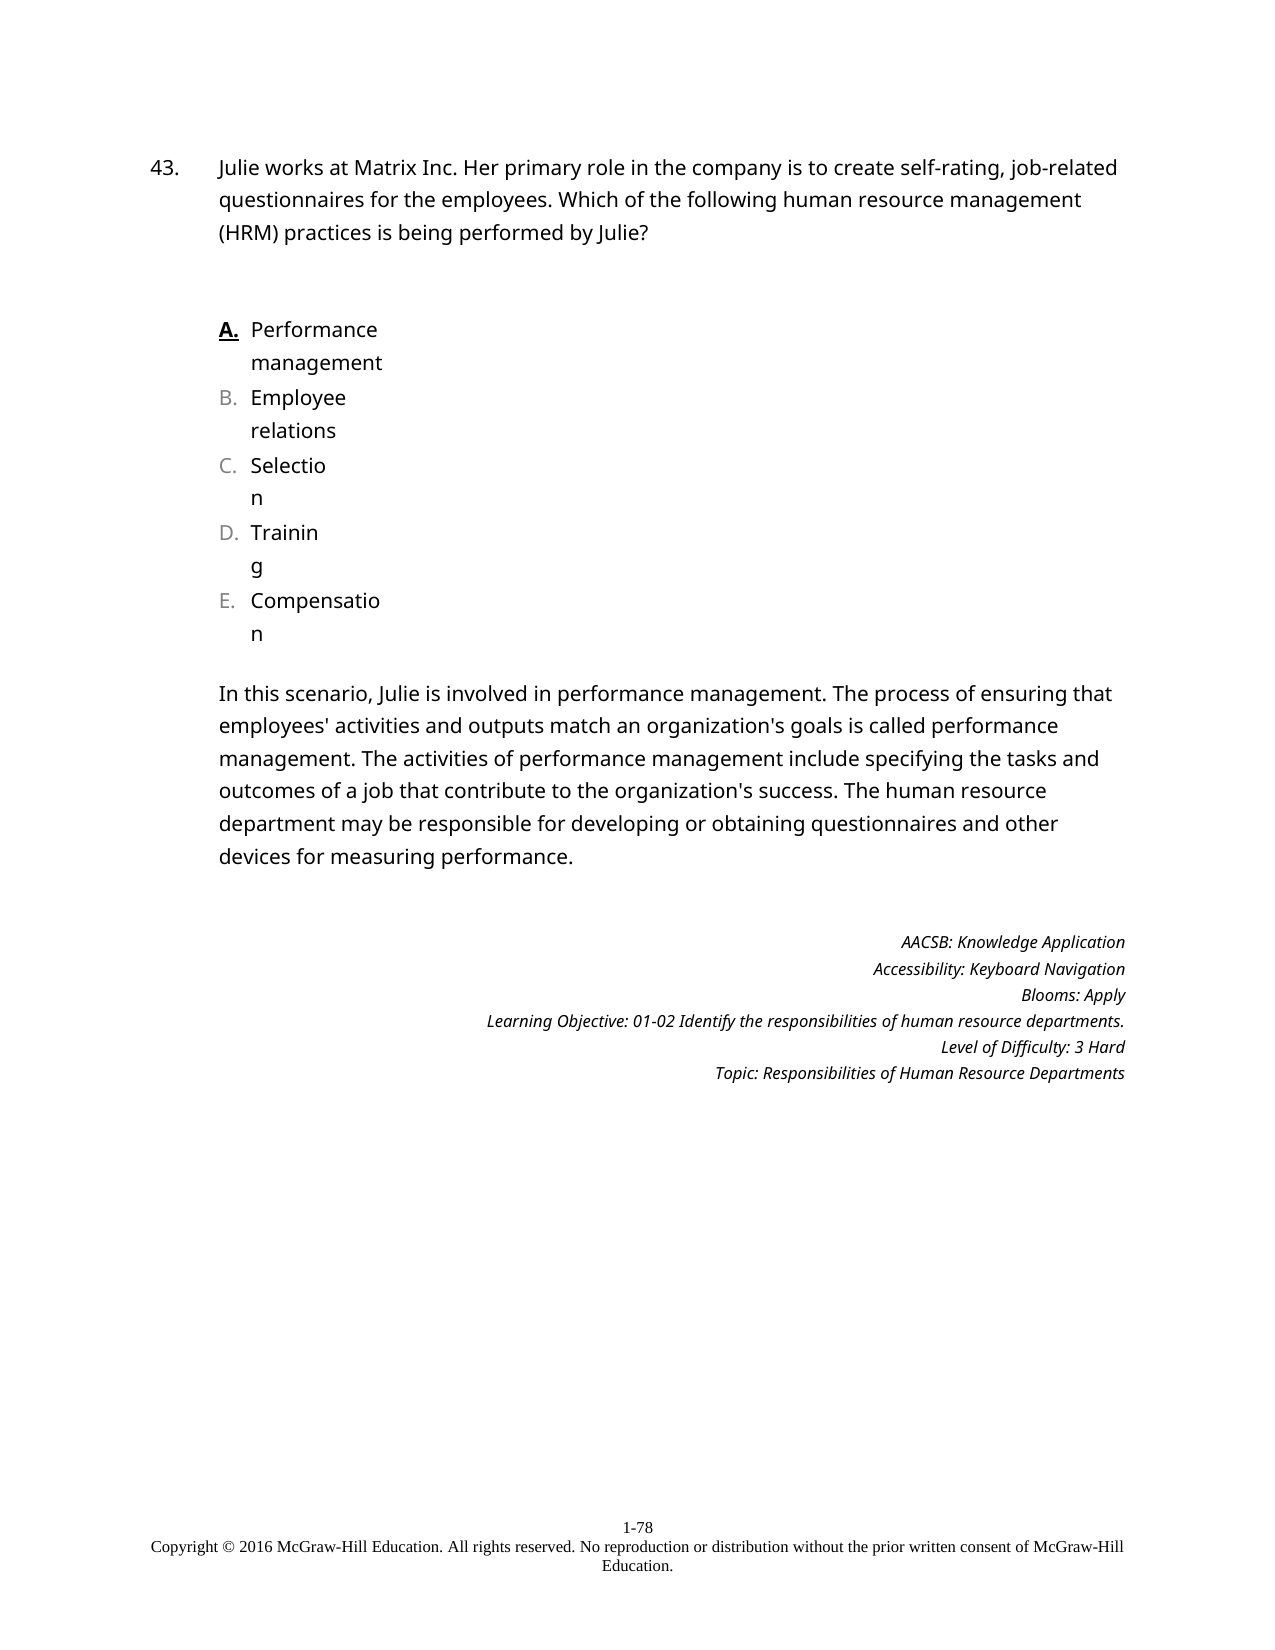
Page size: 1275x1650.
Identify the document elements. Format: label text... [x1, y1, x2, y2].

table_header 43. [150, 153, 218, 902]
table_header Julie works at Matrix Inc. Her primary role in the company is to create self-rating, job-related questionnaires for the employees. Which of the following human resource management (HRM) practices is being performed by Julie? In this scenario, Julie is involved in performance management. The process of ensuring that employees' activities and outputs match an organization's goals is called performance management. The activities of performance management include specifying the tasks and outcomes of a job that contribute to the organization's success. The human resource department may be responsible for developing or obtaining questionnaires and other devices for measuring performance. [219, 153, 1125, 902]
table_header AACSB: Knowledge Application Accessibility: Keyboard Navigation Blooms: Apply Learning Objective: 01-02 Identify the responsibilities of human resource departments. Level of Difficulty: 3 Hard Topic: Responsibilities of Human Resource Departments [150, 931, 1125, 1120]
